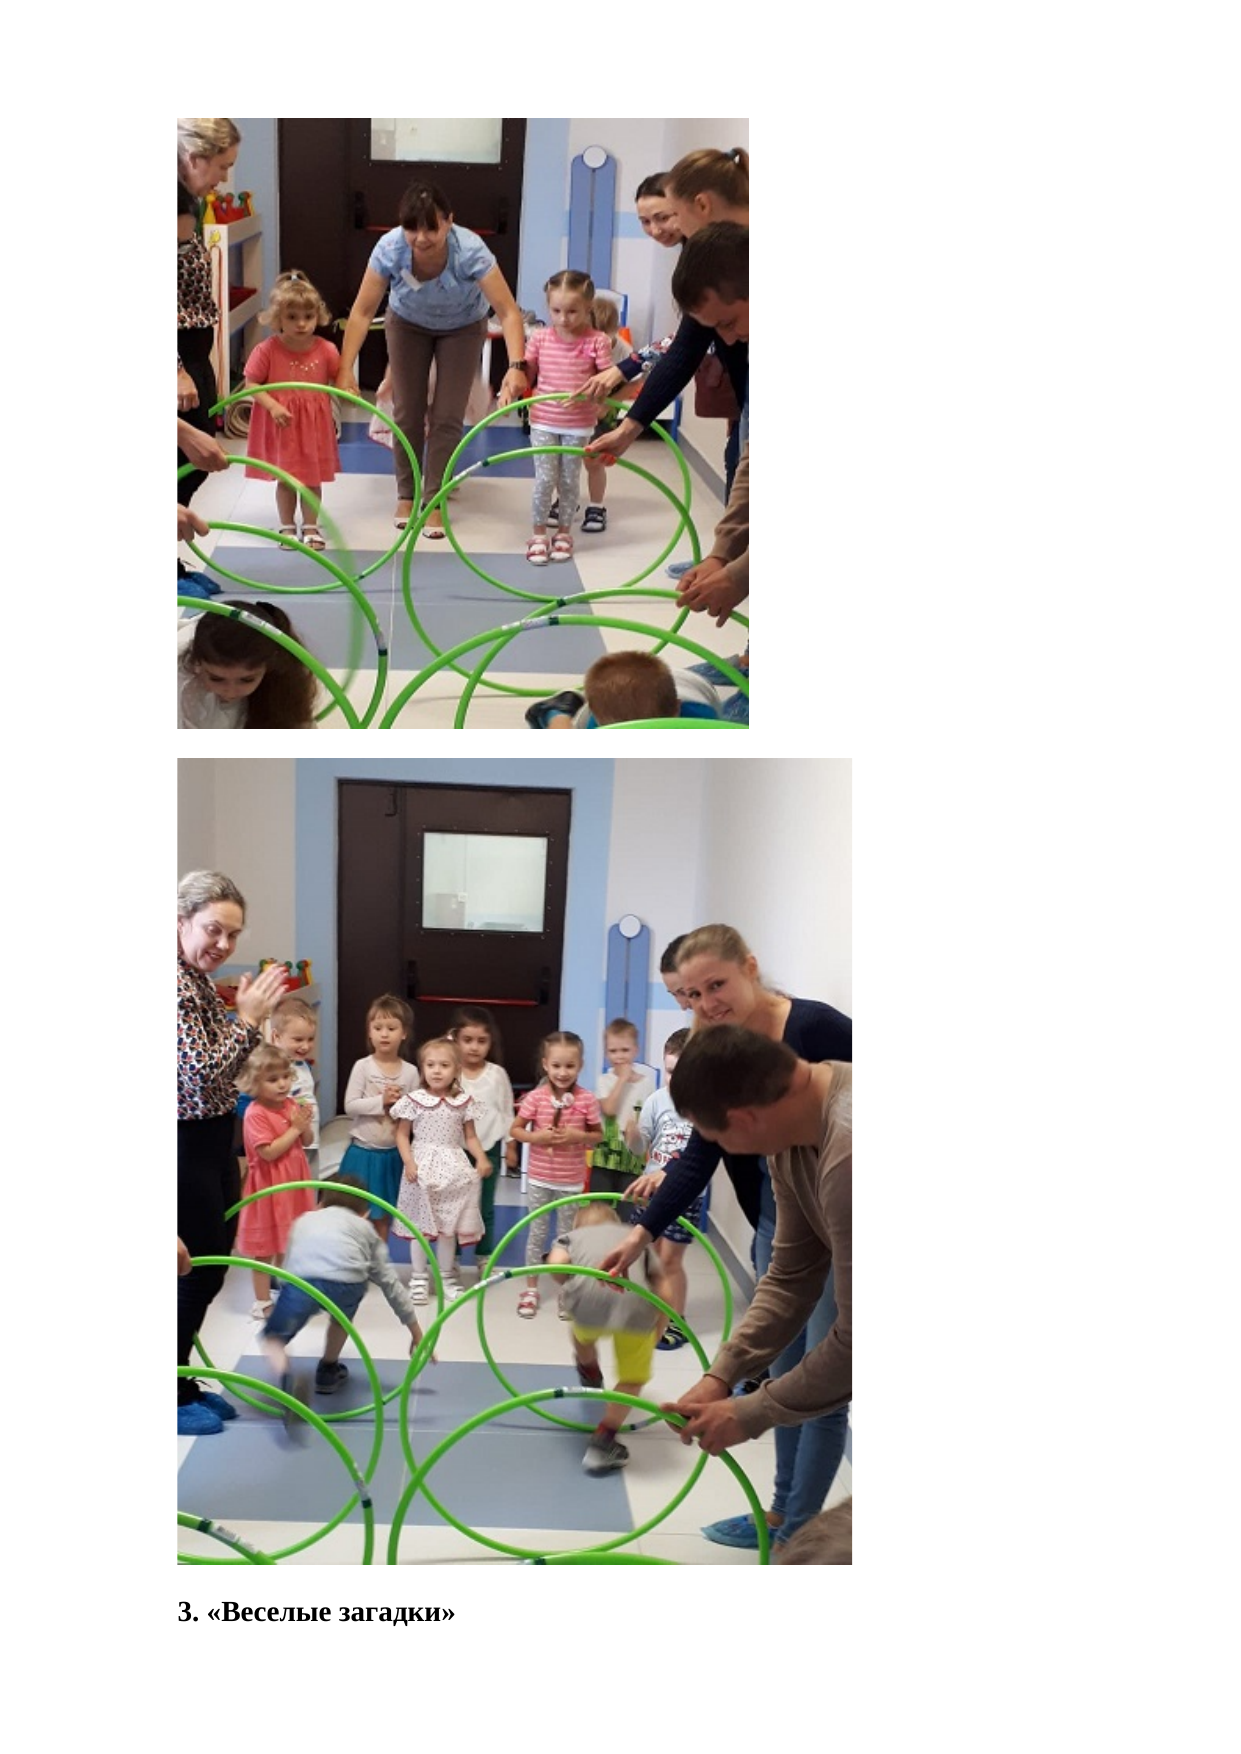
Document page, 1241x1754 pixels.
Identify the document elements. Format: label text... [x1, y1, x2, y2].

picture [177, 758, 853, 1565]
text 3. «Веселые загадки» [177, 1594, 1152, 1627]
picture [177, 118, 749, 729]
